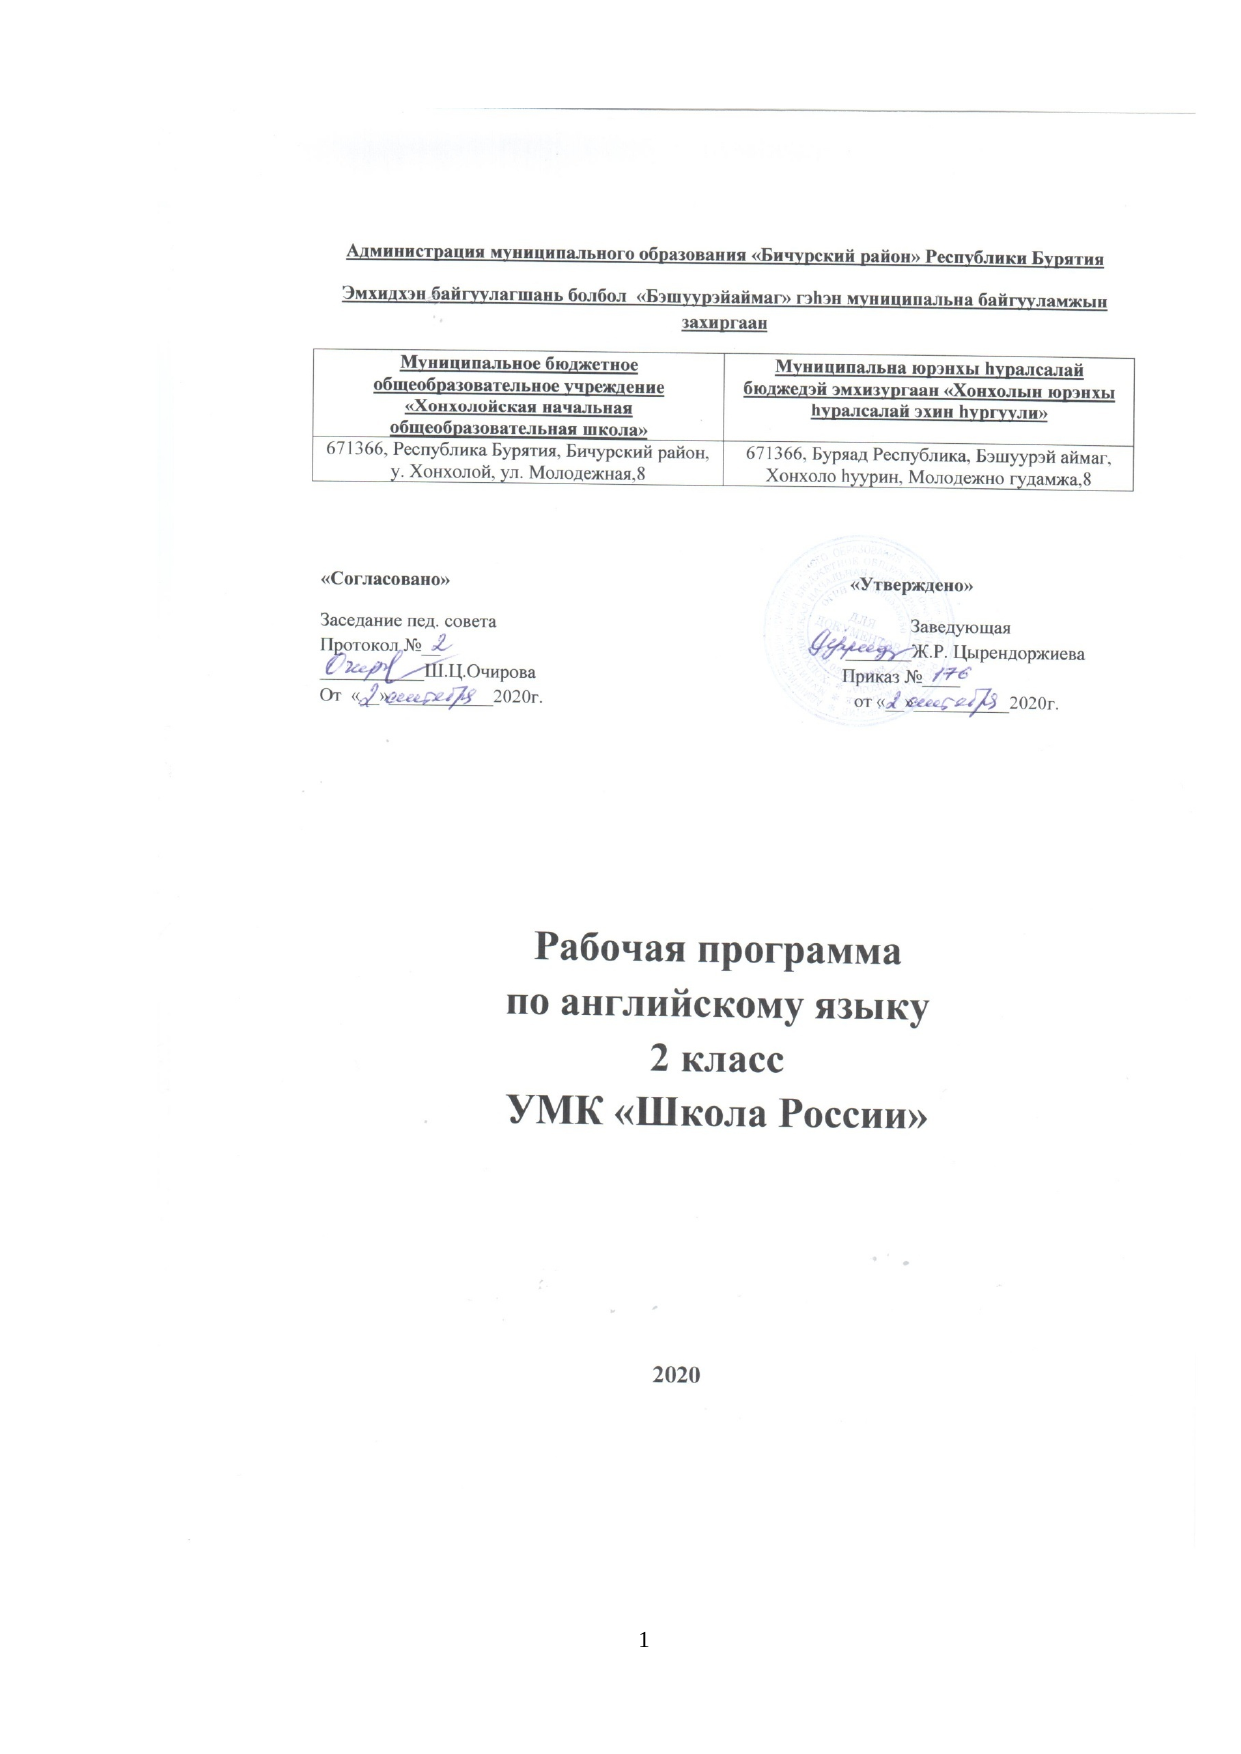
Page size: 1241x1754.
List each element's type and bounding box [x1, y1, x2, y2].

picture [147, 108, 1203, 1561]
